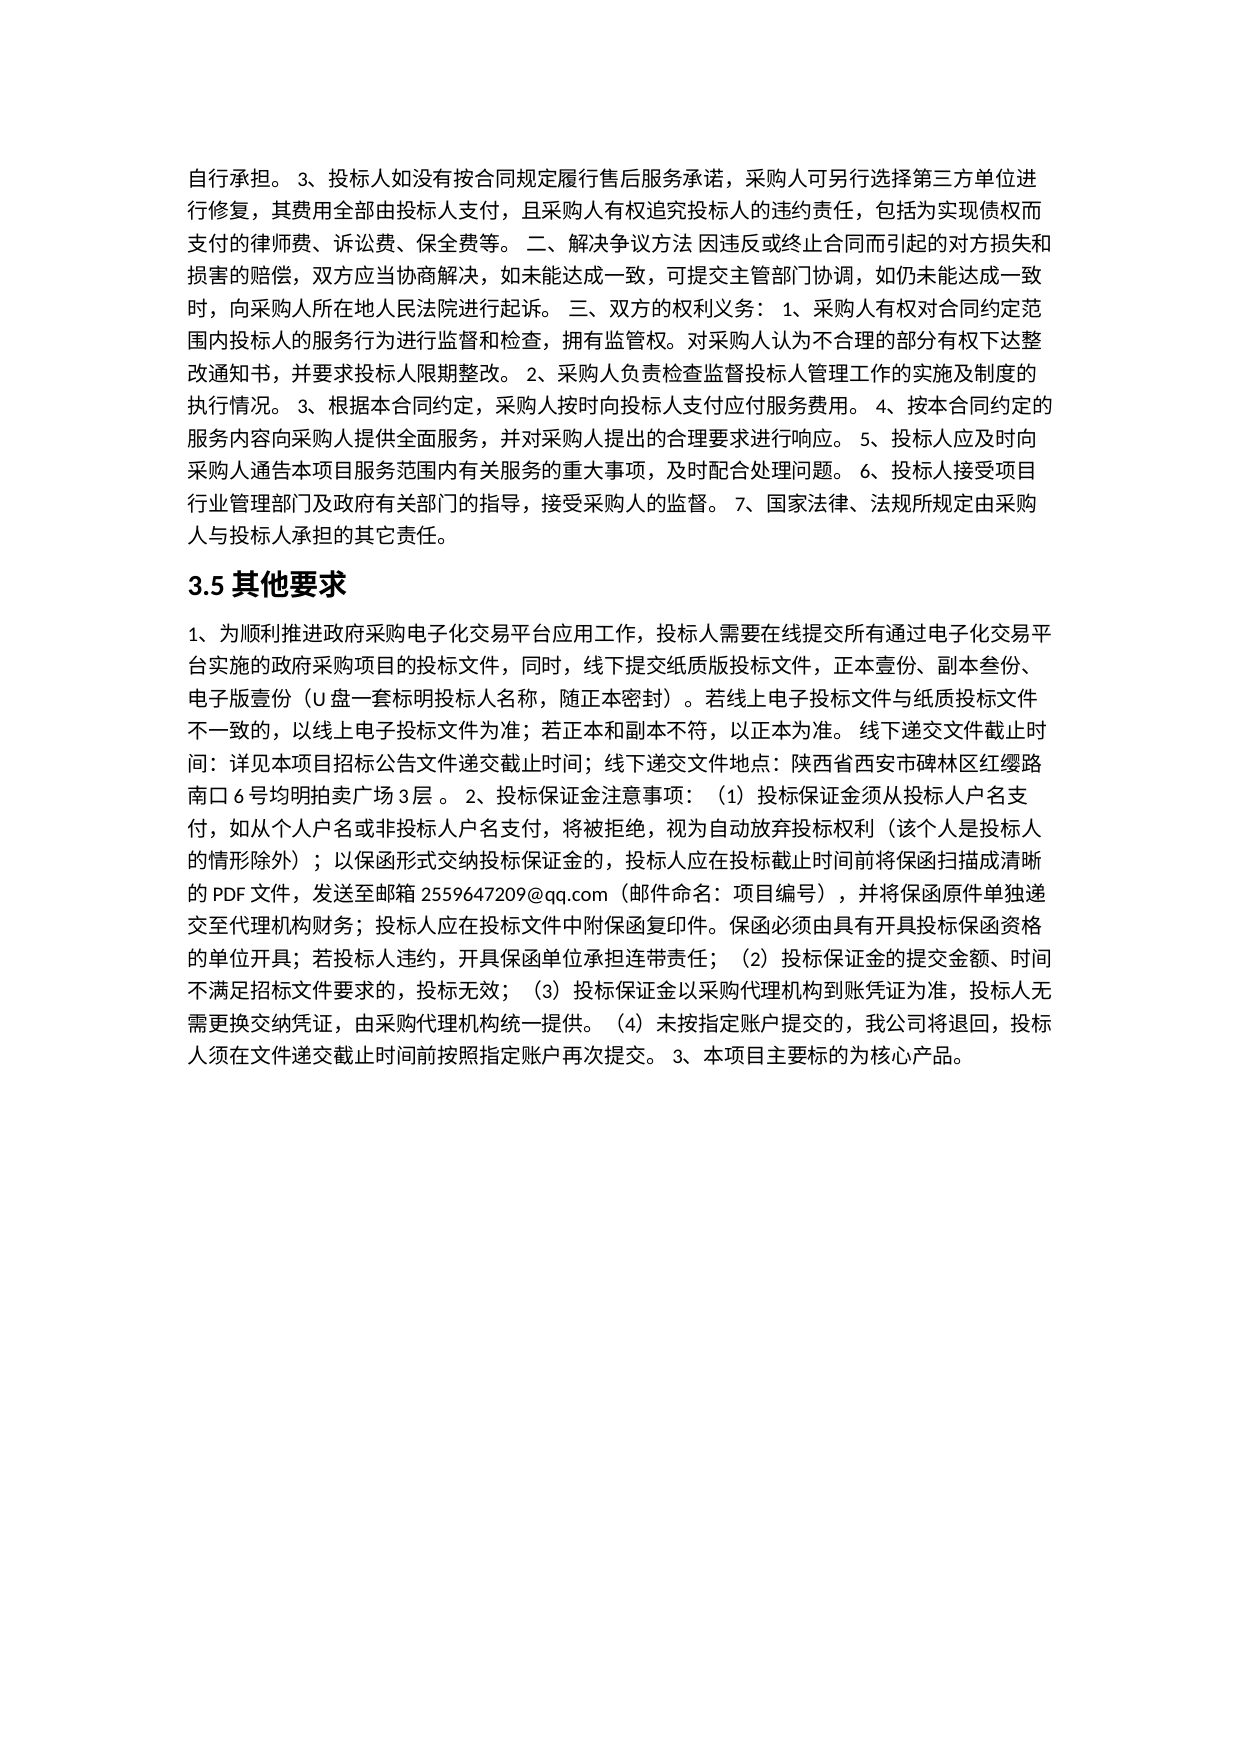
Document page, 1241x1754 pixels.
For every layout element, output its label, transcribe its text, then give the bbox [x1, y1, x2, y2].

text 1、为顺利推进政府采购电子化交易平台应用工作，投标人需要在线提交所有通过电子化交易平台实施的政府采购项目的投标文件，同时，线下提交纸质版投标文件，正本壹份、副本叁份、电子版壹份（U盘一套标明投标人名称，随正本密封）。若线上电子投标文件与纸质投标文件不一致的，以线上电子投标文件为准；若正本和副本不符，以正本为准。 线下递交文件截止时间：详见本项目招标公告文件递交截止时间；线下递交文件地点：陕西省西安市碑林区红缨路南口6号均明拍卖广场3层 。 2、投标保证金注意事项：（1）投标保证金须从投标人户名支付，如从个人户名或非投标人户名支付，将被拒绝，视为自动放弃投标权利（该个人是投标人的情形除外）；以保函形式交纳投标保证金的，投标人应在投标截止时间前将保函扫描成清晰的PDF文件，发送至邮箱2559647209@qq.com（邮件命名：项目编号），并将保函原件单独递交至代理机构财务；投标人应在投标文件中附保函复印件。保函必须由具有开具投标保函资格的单位开具；若投标人违约，开具保函单位承担连带责任；（2）投标保证金的提交金额、时间不满足招标文件要求的，投标无效；（3）投标保证金以采购代理机构到账凭证为准，投标人无需更换交纳凭证，由采购代理机构统一提供。（4）未按指定账户提交的，我公司将退回，投标人须在文件递交截止时间前按照指定账户再次提交。 3、本项目主要标的为核心产品。 [187, 617, 1053, 1072]
text 3.5其他要求 [187, 552, 1053, 617]
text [187, 162, 1053, 552]
